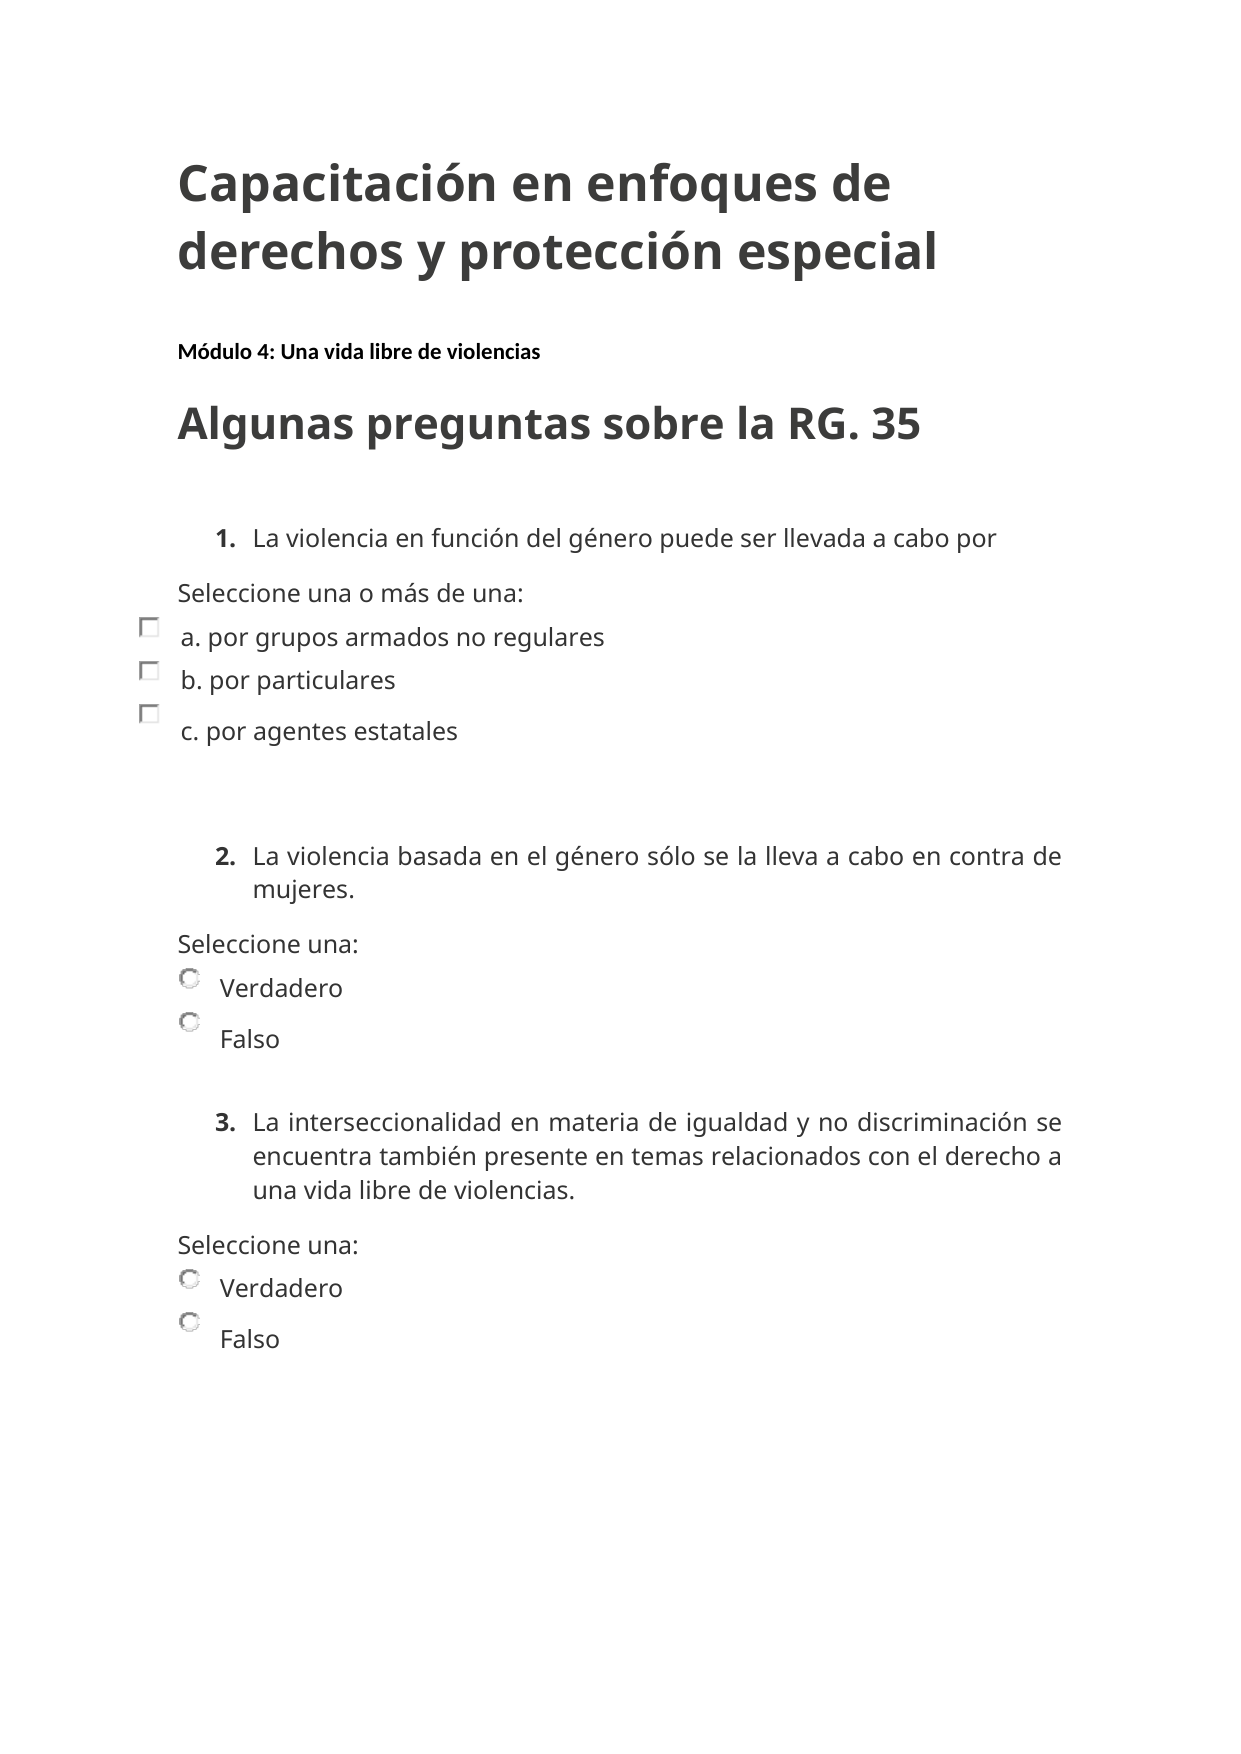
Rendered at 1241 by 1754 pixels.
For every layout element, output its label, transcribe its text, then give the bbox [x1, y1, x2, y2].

text Seleccione una o más de una: [177, 576, 1063, 610]
text c. por agentes estatales [138, 697, 1063, 747]
text Verdadero [177, 1261, 1063, 1305]
list La violencia basada en el género sólo se la lleva a cabo en contra de mujeres. [215, 838, 1063, 906]
text b. por particulares [138, 653, 1063, 697]
text Falso [177, 1305, 1063, 1356]
text Seleccione una: [177, 927, 1063, 961]
text a. por grupos armados no regulares [138, 610, 1063, 653]
text Capacitación en enfoques de derechos y protección especial [177, 148, 1063, 284]
list La interseccionalidad en materia de igualdad y no discriminación se encuentra también presente en temas relacionados con el derecho a una vida libre de violencias. [215, 1104, 1063, 1207]
text Módulo 4: Una vida libre de violencias [177, 337, 1063, 365]
text Seleccione una: [177, 1227, 1063, 1261]
subtitle Algunas preguntas sobre la RG. 35 [177, 390, 1063, 452]
text Verdadero [177, 961, 1063, 1004]
text Falso [177, 1004, 1063, 1055]
list La violencia en función del género puede ser llevada a cabo por [215, 521, 1063, 555]
